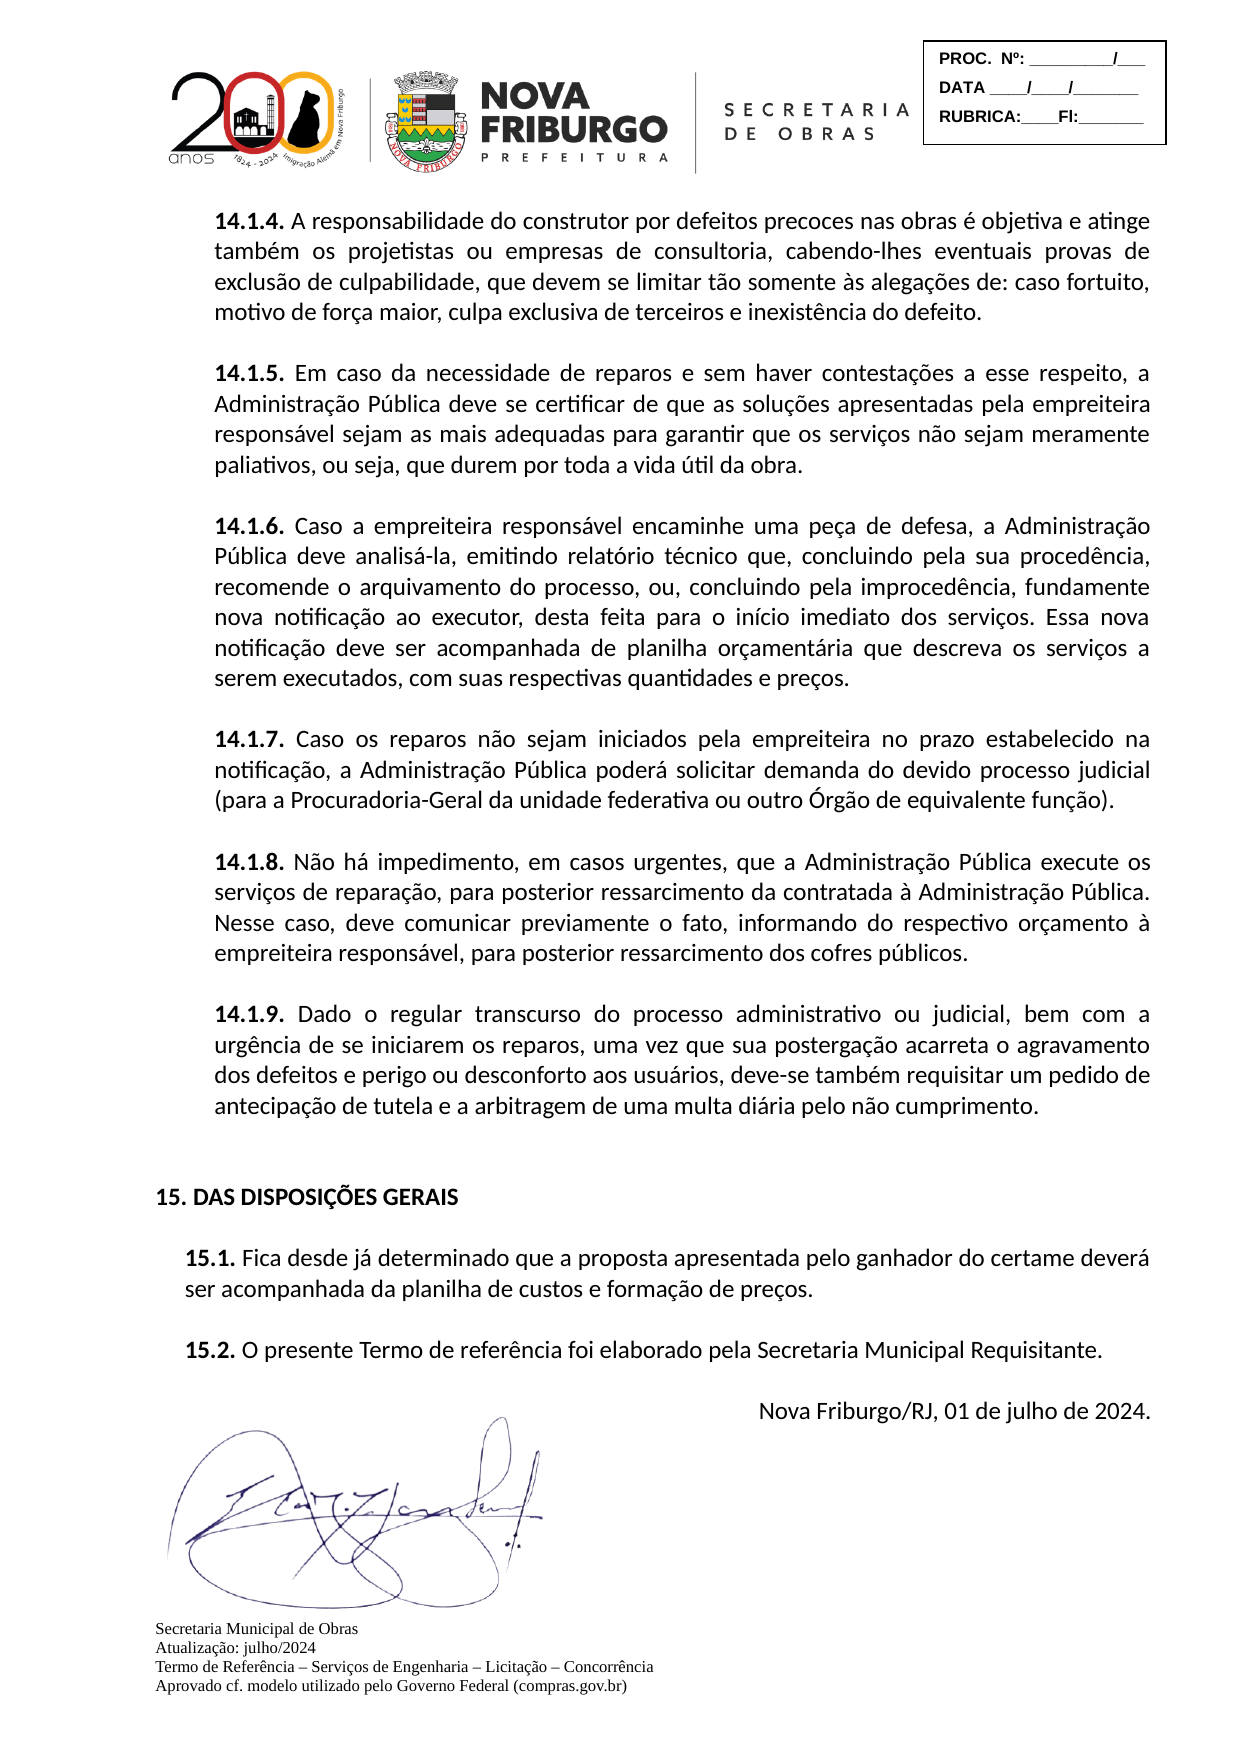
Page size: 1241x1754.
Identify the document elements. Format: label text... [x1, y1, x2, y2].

picture [565, 1662, 573, 1667]
list 15.1. Fica desde já determinado que a proposta apresentada pelo ganhador do certame deverá ser acompanhada da planilha de custos e formação de preços. [184, 1242, 1152, 1303]
text 14.1.6. Caso a empreiteira responsável encaminhe uma peça de defesa, a Administração Pública deve analisá-la, emitindo relatório técnico que, concluindo pela sua procedência, recomende o arquivamento do processo, ou, concluindo pela improcedência, fundamente nova notificação ao executor, desta feita para o início imediato dos serviços. Essa nova notificação deve ser acompanhada de planilha orçamentária que descreva os serviços a serem executados, com suas respectivas quantidades e preços. [214, 510, 1152, 693]
picture [137, 1347, 573, 1667]
text 14.1.8. Não há impedimento, em casos urgentes, que a Administração Pública execute os serviços de reparação, para posterior ressarcimento da contratada à Administração Pública. Nesse caso, deve comunicar previamente o fato, informando do respectivo orçamento à empreiteira responsável, para posterior ressarcimento dos cofres públicos. [214, 846, 1152, 968]
text 14.1.9. Dado o regular transcurso do processo administrativo ou judicial, bem com a urgência de se iniciarem os reparos, uma vez que sua postergação acarreta o agravamento dos defeitos e perigo ou desconforto aos usuários, deve-se também requisitar um pedido de antecipação de tutela e a arbitragem de uma multa diária pelo não cumprimento. [214, 998, 1152, 1120]
text 14.1.4. A responsabilidade do construtor por defeitos precoces nas obras é objetiva e atinge também os projetistas ou empresas de consultoria, cabendo-lhes eventuais provas de exclusão de culpabilidade, que devem se limitar tão somente às alegações de: caso fortuito, motivo de força maior, culpa exclusiva de terceiros e inexistência do defeito. [214, 205, 1152, 327]
picture [155, 59, 377, 176]
list 15.2. O presente Termo de referência foi elaborado pela Secretaria Municipal Requisitante. [184, 1334, 1152, 1364]
text Nova Friburgo/RJ, 01 de julho de 2024. [159, 1395, 1152, 1426]
picture [382, 68, 913, 177]
text 15. DAS DISPOSIÇÕES GERAIS [155, 1181, 1152, 1212]
text 14.1.7. Caso os reparos não sejam iniciados pela empreiteira no prazo estabelecido na notificação, a Administração Pública poderá solicitar demanda do devido processo judicial (para a Procuradoria-Geral da unidade federativa ou outro Órgão de equivalente função). [214, 724, 1152, 815]
text 14.1.5. Em caso da necessidade de reparos e sem haver contestações a esse respeito, a Administração Pública deve se certificar de que as soluções apresentadas pela empreiteira responsável sejam as mais adequadas para garantir que os serviços não sejam meramente paliativos, ou seja, que durem por toda a vida útil da obra. [214, 357, 1152, 479]
